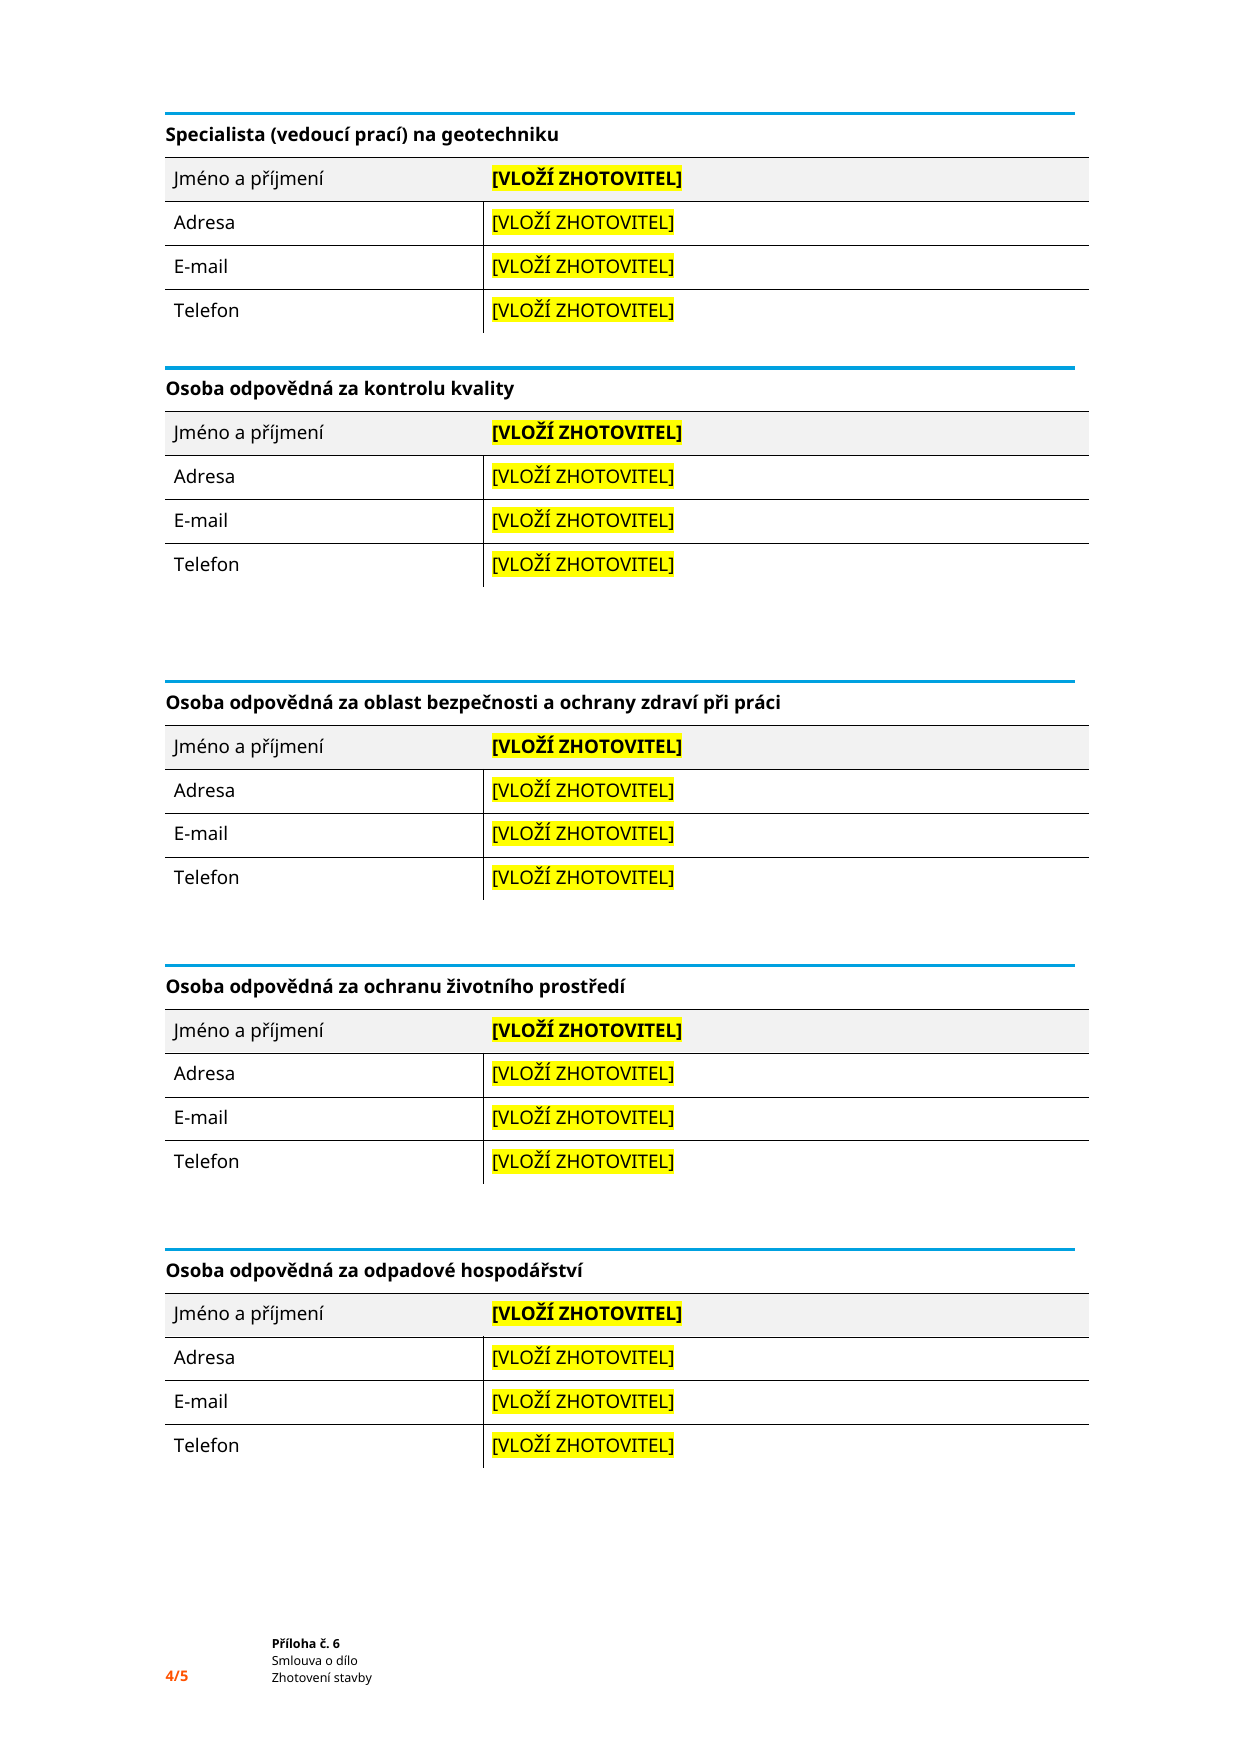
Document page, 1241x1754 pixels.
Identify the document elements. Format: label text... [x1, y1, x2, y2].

table_header [VLOŽÍ ZHOTOVITEL] [484, 158, 1089, 201]
text Osoba odpovědná za odpadové hospodářství [165, 1251, 1075, 1282]
table_cell E-mail [165, 246, 483, 289]
table_header Jméno a příjmení [165, 726, 484, 769]
table_cell E-mail [165, 814, 483, 856]
table_cell [VLOŽÍ ZHOTOVITEL] [484, 1141, 1089, 1184]
table_header Jméno a příjmení [165, 158, 484, 201]
table_cell Telefon [165, 1425, 483, 1468]
table_cell [VLOŽÍ ZHOTOVITEL] [484, 1381, 1089, 1424]
table_cell [VLOŽÍ ZHOTOVITEL] [484, 1054, 1089, 1096]
table_cell Telefon [165, 290, 483, 332]
text Osoba odpovědná za ochranu životního prostředí [165, 967, 1075, 999]
table_cell [VLOŽÍ ZHOTOVITEL] [484, 544, 1089, 587]
table_cell [VLOŽÍ ZHOTOVITEL] [484, 1098, 1089, 1140]
table_cell E-mail [165, 1381, 483, 1424]
table_cell [VLOŽÍ ZHOTOVITEL] [484, 814, 1089, 856]
table_cell [VLOŽÍ ZHOTOVITEL] [484, 770, 1089, 812]
table_header Jméno a příjmení [165, 1294, 484, 1336]
table_header [VLOŽÍ ZHOTOVITEL] [484, 1294, 1089, 1336]
table_cell Telefon [165, 1141, 483, 1184]
table_cell [VLOŽÍ ZHOTOVITEL] [484, 500, 1089, 543]
table_cell [VLOŽÍ ZHOTOVITEL] [484, 456, 1089, 499]
table_header [VLOŽÍ ZHOTOVITEL] [484, 726, 1089, 769]
table_cell Adresa [165, 456, 483, 499]
table_header [VLOŽÍ ZHOTOVITEL] [484, 412, 1089, 455]
table_cell [VLOŽÍ ZHOTOVITEL] [484, 858, 1089, 900]
table_cell [VLOŽÍ ZHOTOVITEL] [484, 1338, 1089, 1380]
table_cell [VLOŽÍ ZHOTOVITEL] [484, 1425, 1089, 1468]
table_cell E-mail [165, 500, 483, 543]
table_header Jméno a příjmení [165, 1010, 484, 1052]
table_cell Adresa [165, 1338, 483, 1380]
table_cell [VLOŽÍ ZHOTOVITEL] [484, 202, 1089, 245]
table_cell Adresa [165, 1054, 483, 1096]
text Specialista (vedoucí prací) na geotechniku [165, 115, 1075, 147]
table_cell [VLOŽÍ ZHOTOVITEL] [484, 290, 1089, 332]
table_header [VLOŽÍ ZHOTOVITEL] [484, 1010, 1089, 1052]
table_header Jméno a příjmení [165, 412, 484, 455]
text Osoba odpovědná za kontrolu kvality [165, 370, 1075, 401]
text Osoba odpovědná za oblast bezpečnosti a ochrany zdraví při práci [165, 683, 1075, 715]
table_cell Telefon [165, 544, 483, 587]
table_cell [VLOŽÍ ZHOTOVITEL] [484, 246, 1089, 289]
table_cell Adresa [165, 770, 483, 812]
table_cell Adresa [165, 202, 483, 245]
table_cell Telefon [165, 858, 483, 900]
table_cell E-mail [165, 1098, 483, 1140]
